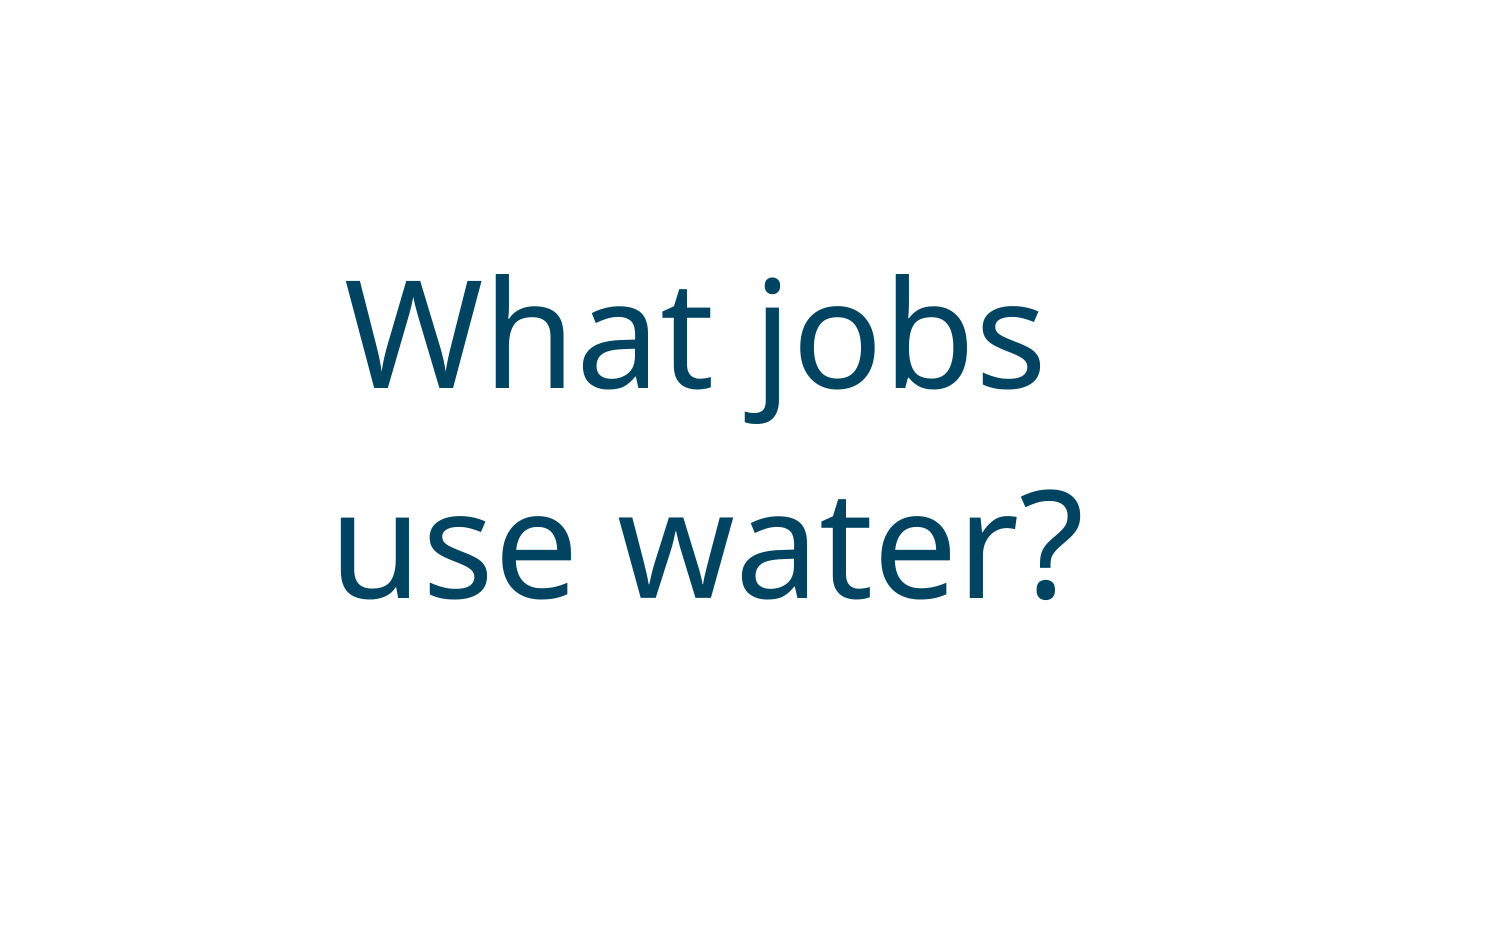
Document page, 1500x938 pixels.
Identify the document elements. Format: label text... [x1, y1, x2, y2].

text What jobs use water? [329, 228, 1090, 643]
